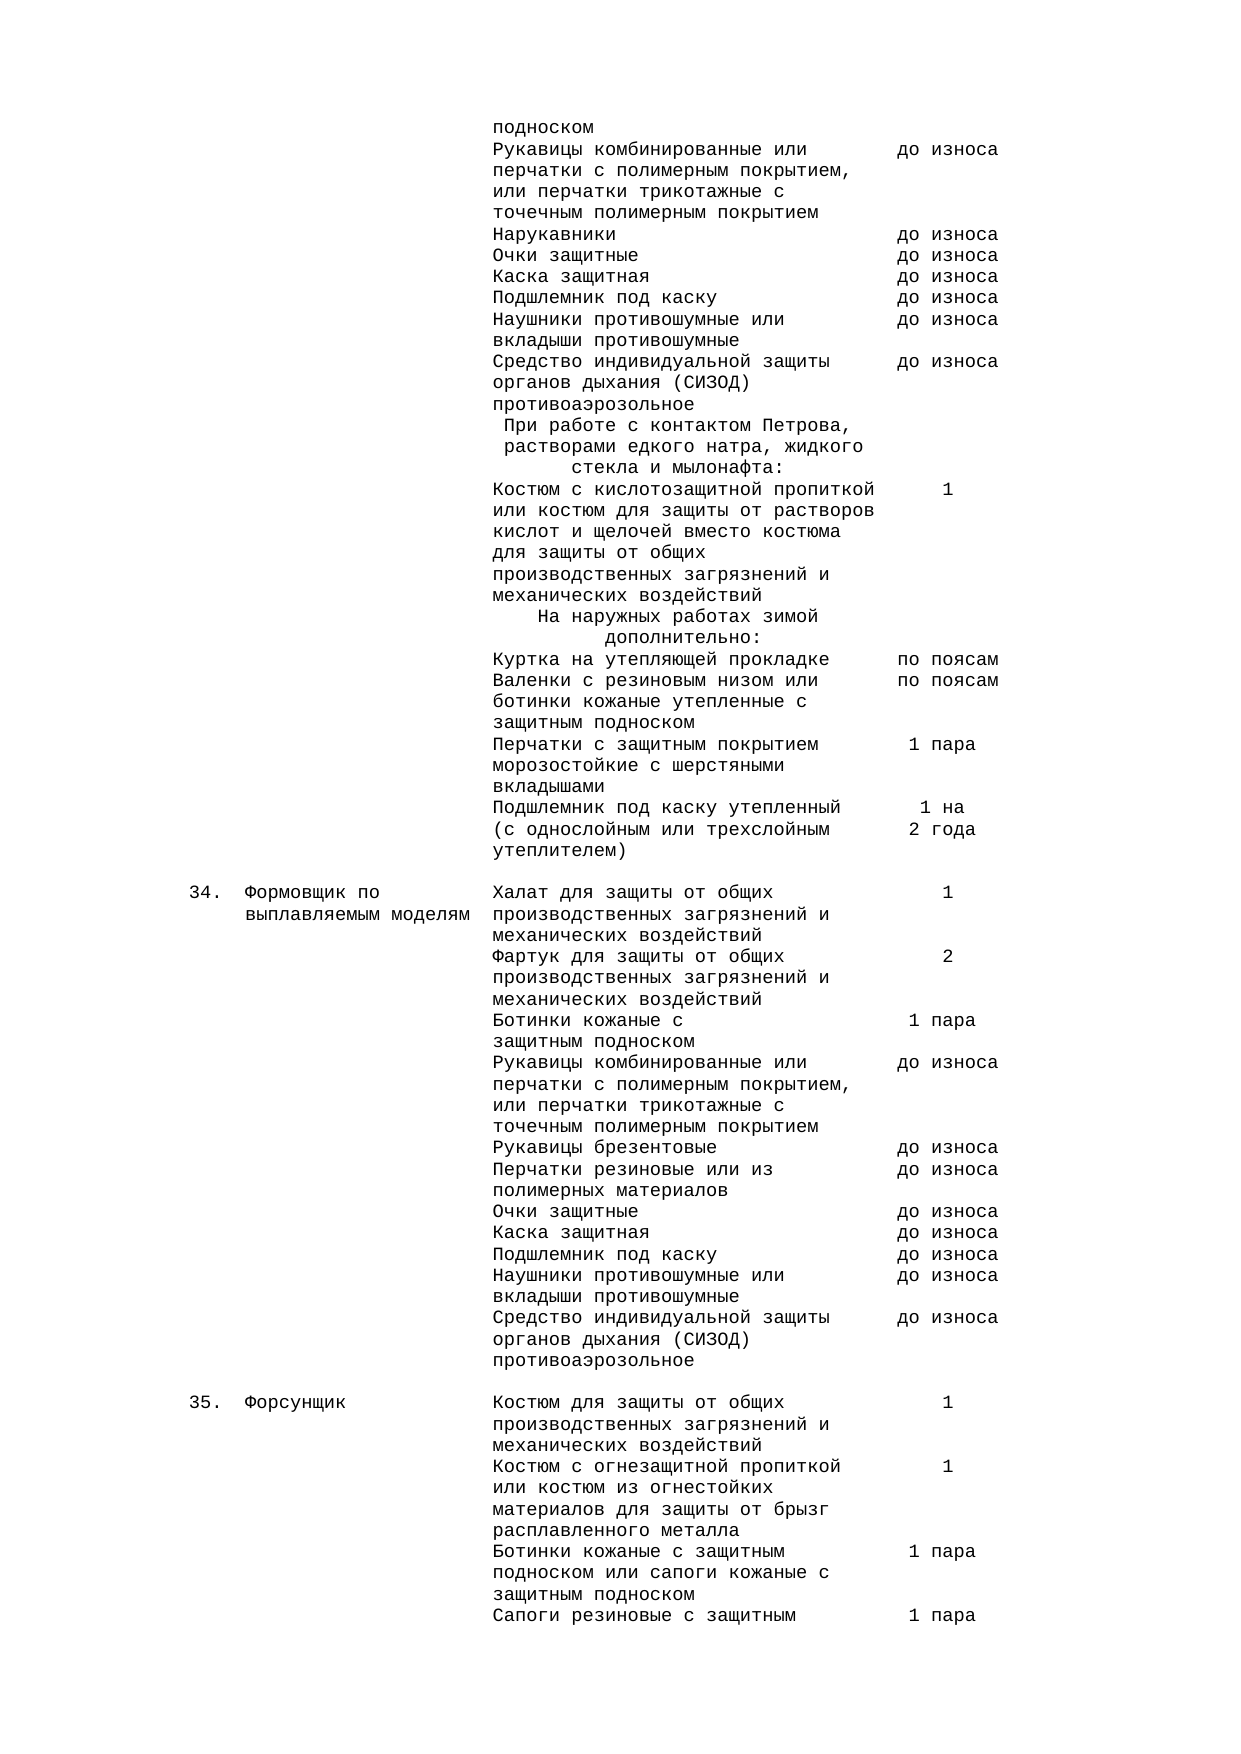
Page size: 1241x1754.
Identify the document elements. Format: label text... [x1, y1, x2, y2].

text защитным подноском [177, 1584, 1152, 1606]
text подноском [177, 118, 1152, 139]
text расплавленного металла [177, 1521, 1152, 1542]
text противоаэрозольное [177, 1351, 1152, 1372]
text дополнительно: [177, 628, 1152, 649]
text (с однослойным или трехслойным 2 года [177, 819, 1152, 841]
text выплавляемым моделям производственных загрязнений и [177, 904, 1152, 926]
text утеплителем) [177, 841, 1152, 862]
text Сапоги резиновые с защитным 1 пара [177, 1606, 1152, 1627]
text Наушники противошумные или до износа [177, 1266, 1152, 1287]
text Валенки с резиновым низом или по поясам [177, 671, 1152, 692]
text Рукавицы комбинированные или до износа [177, 139, 1152, 161]
text защитным подноском [177, 1032, 1152, 1053]
text Рукавицы комбинированные или до износа [177, 1053, 1152, 1074]
text Средство индивидуальной защиты до износа [177, 352, 1152, 373]
text стекла и мылонафта: [177, 458, 1152, 479]
text механических воздействий [177, 586, 1152, 607]
text производственных загрязнений и [177, 564, 1152, 586]
text Подшлемник под каску до износа [177, 288, 1152, 309]
text механических воздействий [177, 989, 1152, 1011]
text или костюм для защиты от растворов [177, 501, 1152, 522]
text Перчатки с защитным покрытием 1 пара [177, 734, 1152, 756]
text точечным полимерным покрытием [177, 203, 1152, 224]
text На наружных работах зимой [177, 607, 1152, 628]
text перчатки с полимерным покрытием, [177, 161, 1152, 182]
text защитным подноском [177, 713, 1152, 734]
text растворами едкого натра, жидкого [177, 437, 1152, 458]
text или перчатки трикотажные с [177, 1096, 1152, 1117]
text Подшлемник под каску утепленный 1 на [177, 798, 1152, 819]
text кислот и щелочей вместо костюма [177, 522, 1152, 543]
text вкладыши противошумные [177, 1287, 1152, 1308]
text или перчатки трикотажные с [177, 182, 1152, 203]
text Нарукавники до износа [177, 224, 1152, 246]
text Ботинки кожаные с защитным 1 пара [177, 1542, 1152, 1563]
text морозостойкие с шерстяными [177, 756, 1152, 777]
text перчатки с полимерным покрытием, [177, 1074, 1152, 1096]
text При работе с контактом Петрова, [177, 416, 1152, 437]
text Наушники противошумные или до износа [177, 309, 1152, 331]
text вкладыши противошумные [177, 331, 1152, 352]
text механических воздействий [177, 1436, 1152, 1457]
text Фартук для защиты от общих 2 [177, 947, 1152, 968]
text вкладышами [177, 777, 1152, 798]
text Средство индивидуальной защиты до износа [177, 1308, 1152, 1329]
text механических воздействий [177, 926, 1152, 947]
text Каска защитная до износа [177, 1223, 1152, 1244]
text точечным полимерным покрытием [177, 1117, 1152, 1138]
text производственных загрязнений и [177, 1414, 1152, 1436]
text Костюм с огнезащитной пропиткой 1 [177, 1457, 1152, 1478]
text противоаэрозольное [177, 394, 1152, 416]
text Костюм с кислотозащитной пропиткой 1 [177, 479, 1152, 501]
text 35. Форсунщик Костюм для защиты от общих 1 [177, 1393, 1152, 1414]
text материалов для защиты от брызг [177, 1499, 1152, 1521]
text производственных загрязнений и [177, 968, 1152, 989]
text полимерных материалов [177, 1181, 1152, 1202]
text ботинки кожаные утепленные с [177, 692, 1152, 713]
text Очки защитные до износа [177, 246, 1152, 267]
text Каска защитная до износа [177, 267, 1152, 288]
text Ботинки кожаные с 1 пара [177, 1011, 1152, 1032]
text органов дыхания (СИЗОД) [177, 373, 1152, 394]
text для защиты от общих [177, 543, 1152, 564]
text органов дыхания (СИЗОД) [177, 1329, 1152, 1351]
text 34. Формовщик по Халат для защиты от общих 1 [177, 883, 1152, 904]
text Перчатки резиновые или из до износа [177, 1159, 1152, 1181]
text Куртка на утепляющей прокладке по поясам [177, 649, 1152, 671]
text Очки защитные до износа [177, 1202, 1152, 1223]
text или костюм из огнестойких [177, 1478, 1152, 1499]
text Подшлемник под каску до износа [177, 1244, 1152, 1266]
text Рукавицы брезентовые до износа [177, 1138, 1152, 1159]
text подноском или сапоги кожаные с [177, 1563, 1152, 1584]
